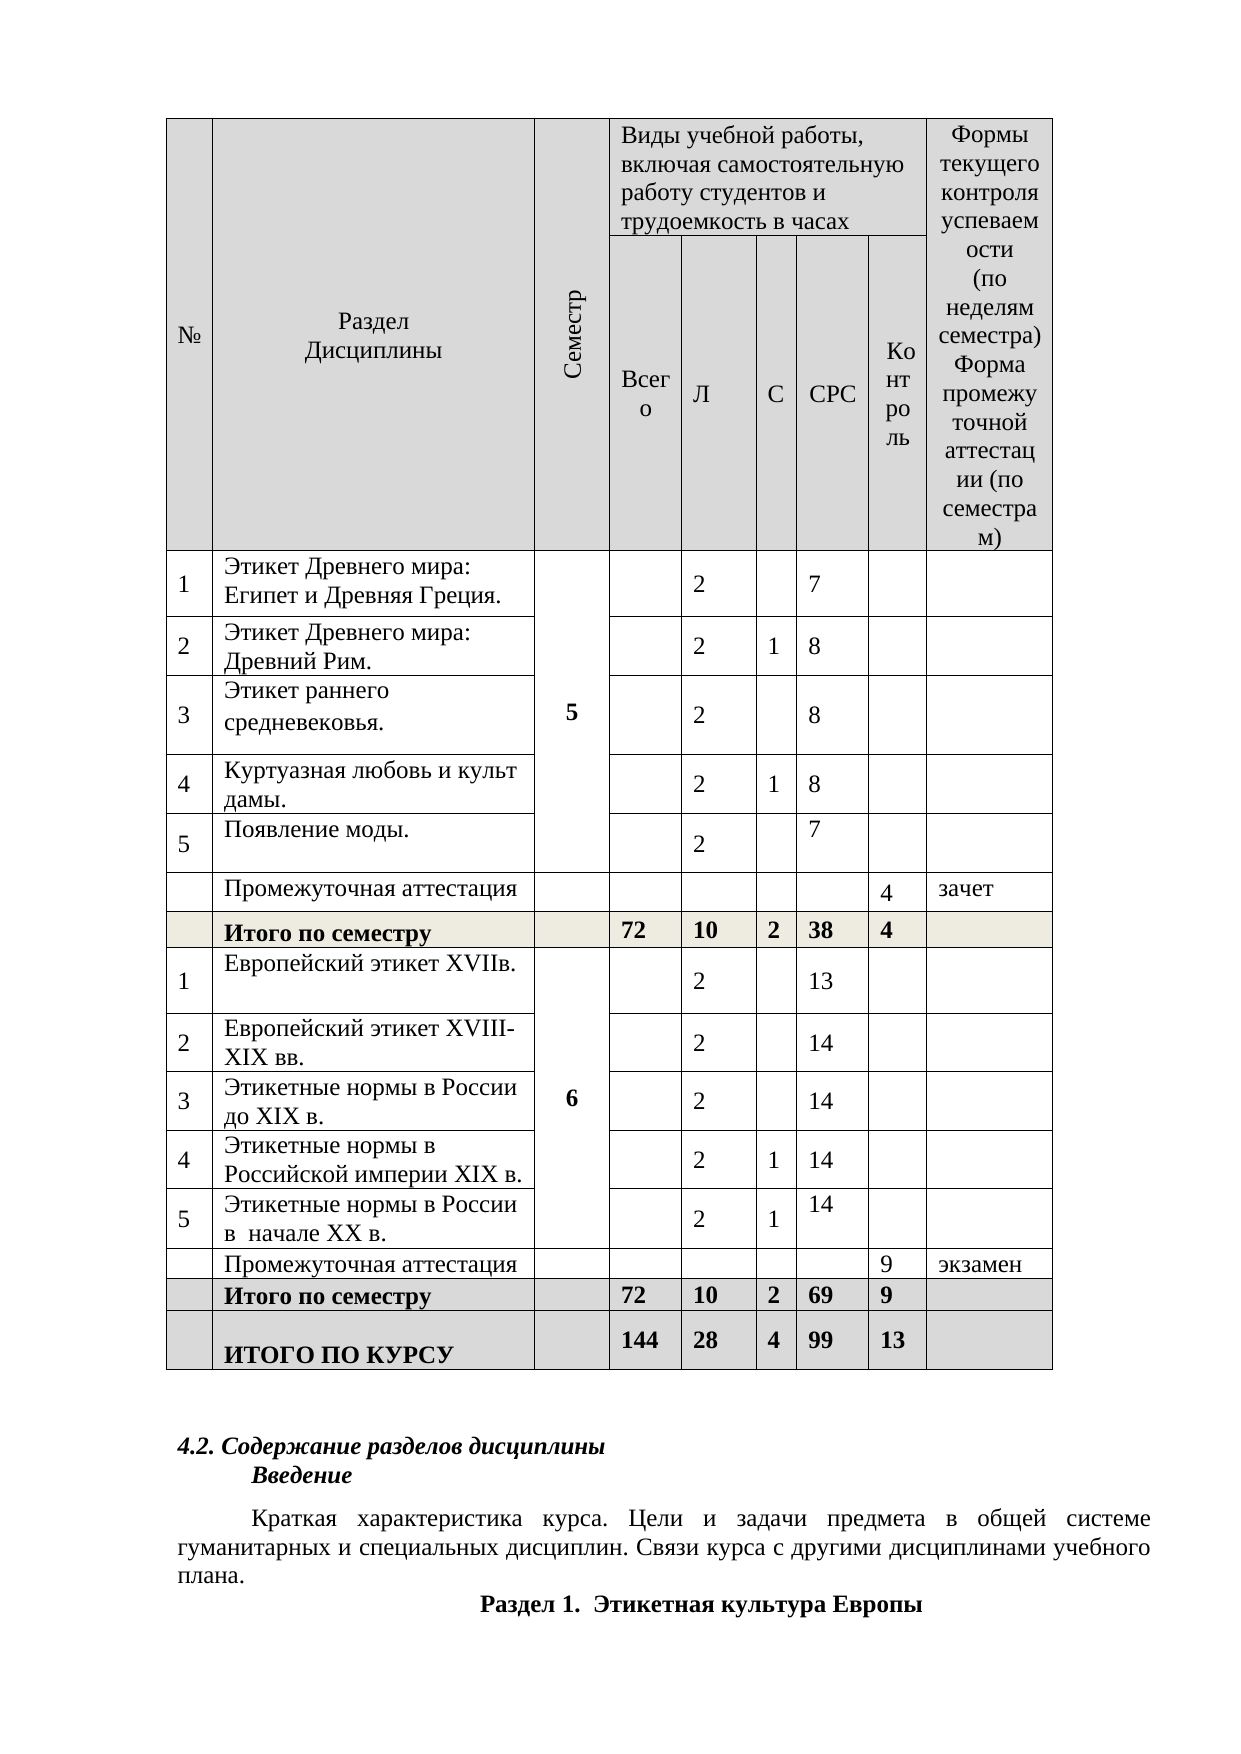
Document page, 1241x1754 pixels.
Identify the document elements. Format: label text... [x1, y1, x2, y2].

table_cell [797, 843, 868, 872]
table_cell [869, 1189, 926, 1218]
table_cell 2 [682, 1131, 756, 1188]
table_cell 8 [797, 676, 868, 754]
table_cell [610, 755, 681, 813]
table_cell 7 [797, 551, 868, 616]
table_cell [927, 1189, 1052, 1248]
table_header № [167, 119, 212, 550]
table_cell [869, 755, 926, 813]
table_cell [869, 617, 926, 674]
table_cell 1 [757, 1189, 796, 1248]
table_cell Европейский этикет ХVIII- XIX вв. [213, 1014, 534, 1071]
table_cell 99 [797, 1311, 868, 1369]
table_cell Этикетные нормы в России до XIX в. [213, 1072, 534, 1129]
table_cell С [757, 236, 796, 550]
table_cell 2 [682, 755, 756, 813]
table_header Виды учебной работы, включая самостоятельную работу студентов и трудоемкость в часах [610, 119, 926, 235]
table_cell [167, 912, 212, 947]
table_cell 2 [682, 1014, 756, 1071]
table_cell [869, 843, 926, 872]
table_cell 4 [869, 873, 926, 911]
table_cell [535, 1279, 609, 1310]
table_cell 5 [167, 1189, 212, 1248]
table_cell [797, 873, 868, 911]
table_cell 28 [682, 1311, 756, 1369]
table_header Раздел Дисциплины [213, 119, 534, 550]
table_cell [610, 1014, 681, 1071]
table_cell 2 [682, 948, 756, 1012]
table_cell [869, 814, 926, 842]
table_cell Этикетные нормы в Российской империи XIX в. [213, 1131, 534, 1188]
table_cell [757, 873, 796, 911]
table_cell Этикет Древнего мира: Египет и Древняя Греция. [213, 551, 534, 616]
text Раздел 1. Этикетная культура Европы [177, 1589, 1152, 1618]
table_cell [610, 617, 681, 674]
table_cell [757, 1249, 796, 1277]
table_cell 2 [682, 1189, 756, 1248]
table_cell 38 [797, 912, 868, 947]
table_cell [757, 1072, 796, 1129]
table_cell [535, 912, 609, 947]
table_cell [610, 1189, 681, 1248]
table_cell [610, 1072, 681, 1129]
table_cell 1 [167, 948, 212, 1012]
table_cell [927, 676, 1052, 754]
table_cell 14 [797, 1014, 868, 1071]
table_cell [927, 551, 1052, 616]
table_cell [927, 755, 1052, 813]
table_cell 14 [797, 1189, 868, 1218]
table_cell 1 [757, 617, 796, 674]
table_cell 72 [610, 1279, 681, 1310]
table_cell 2 [757, 912, 796, 947]
table_cell [869, 1014, 926, 1071]
table_cell [927, 948, 1052, 1012]
table_cell зачет [927, 873, 1052, 911]
table_cell [927, 912, 1052, 947]
table_cell 14 [797, 1131, 868, 1188]
table_cell Л [682, 236, 756, 550]
table_cell [869, 1131, 926, 1188]
table_cell [869, 676, 926, 754]
table_cell 4 [757, 1311, 796, 1369]
table_cell 10 [682, 1279, 756, 1310]
table_cell ИТОГО ПО КУРСУ [213, 1311, 534, 1369]
table_cell 4 [167, 1131, 212, 1188]
table_cell [757, 948, 796, 1012]
table_cell [167, 1249, 212, 1277]
table_cell [610, 551, 681, 616]
table_cell [167, 1279, 212, 1310]
table_cell 8 [797, 617, 868, 674]
text Введение [177, 1460, 1152, 1488]
table_cell 4 [869, 912, 926, 947]
table_cell 3 [167, 1072, 212, 1129]
table_cell [167, 1311, 212, 1369]
table_cell 6 [535, 948, 609, 1248]
table_cell 2 [682, 617, 756, 674]
text Краткая характеристика курса. Цели и задачи предмета в общей системе гуманитарных и специальных дисциплин. Связи курса с другими дисциплинами учебного плана. [177, 1503, 1152, 1589]
table_cell Итого по семестру [213, 1279, 534, 1310]
table_cell 144 [610, 1311, 681, 1369]
table_cell 1 [757, 1131, 796, 1188]
table_cell [927, 1131, 1052, 1188]
table_cell Всего [610, 236, 681, 550]
table_cell 8 [797, 755, 868, 813]
table_cell 5 [167, 814, 212, 872]
table_cell 69 [797, 1279, 868, 1310]
table_cell [757, 1014, 796, 1071]
table_cell Этикет Древнего мира: Древний Рим. [213, 617, 534, 674]
table_cell Куртуазная любовь и культ дамы. [213, 755, 534, 813]
table_cell 5 [535, 551, 609, 872]
table_cell [927, 1311, 1052, 1369]
table_cell [927, 814, 1052, 872]
table_cell 2 [682, 676, 756, 754]
table_cell 2 [167, 1014, 212, 1071]
table_cell 4 [167, 755, 212, 813]
table_cell [610, 814, 681, 872]
table_cell 7 [797, 814, 868, 842]
table_cell [757, 676, 796, 754]
table_cell Промежуточная аттестация [213, 873, 534, 911]
table_cell 2 [167, 617, 212, 674]
table_cell [610, 1249, 681, 1277]
table_cell [927, 617, 1052, 674]
table_cell Промежуточная аттестация [213, 1249, 534, 1277]
table_cell [869, 948, 926, 1012]
table_cell 1 [167, 551, 212, 616]
table_cell [797, 1249, 868, 1277]
table_cell Итого по семестру [213, 912, 534, 947]
table_cell [757, 814, 796, 872]
table_cell 72 [610, 912, 681, 947]
table_cell 9 [869, 1249, 926, 1277]
table_cell [610, 676, 681, 754]
table_cell [535, 1249, 609, 1277]
table_cell [682, 1249, 756, 1277]
table_cell [535, 1311, 609, 1369]
table_cell 2 [682, 814, 756, 872]
table_cell 10 [682, 912, 756, 947]
table_cell [610, 873, 681, 911]
table_cell 1 [757, 755, 796, 813]
table_header Семестр [535, 119, 609, 550]
table_cell [535, 873, 609, 911]
table_cell СРС [797, 236, 868, 550]
table_cell 2 [757, 1279, 796, 1310]
text 4.2. Содержание разделов дисциплины [177, 1431, 1152, 1460]
table_cell 13 [797, 948, 868, 1012]
table_cell Этикетные нормы в России в начале XX в. [213, 1189, 534, 1248]
table_cell 3 [167, 676, 212, 754]
table_cell 2 [682, 1072, 756, 1129]
table_cell [927, 1279, 1052, 1310]
table_cell Европейский этикет ХVIIв. [213, 948, 534, 1012]
table_cell [610, 1131, 681, 1188]
table_cell 9 [869, 1279, 926, 1310]
table_cell [757, 551, 796, 616]
table_cell экзамен [927, 1249, 1052, 1277]
table_cell [869, 551, 926, 616]
table_cell Контроль [869, 236, 926, 550]
table_cell 14 [797, 1072, 868, 1129]
table_cell [927, 1014, 1052, 1071]
table_cell 2 [682, 551, 756, 616]
table_cell [167, 873, 212, 911]
table_cell Этикет раннего средневековья. [213, 676, 534, 754]
table_cell Появление моды. [213, 814, 534, 872]
table_cell [869, 1072, 926, 1129]
table_header Формы текущего контроля успеваемости (по неделям семестра) Форма промежуточной аттестации (по семестрам) [927, 119, 1052, 550]
table_cell [610, 948, 681, 1012]
table_cell [682, 873, 756, 911]
table_cell [797, 1218, 868, 1248]
table_cell [927, 1072, 1052, 1129]
table_cell 13 [869, 1311, 926, 1369]
table_cell [869, 1218, 926, 1248]
